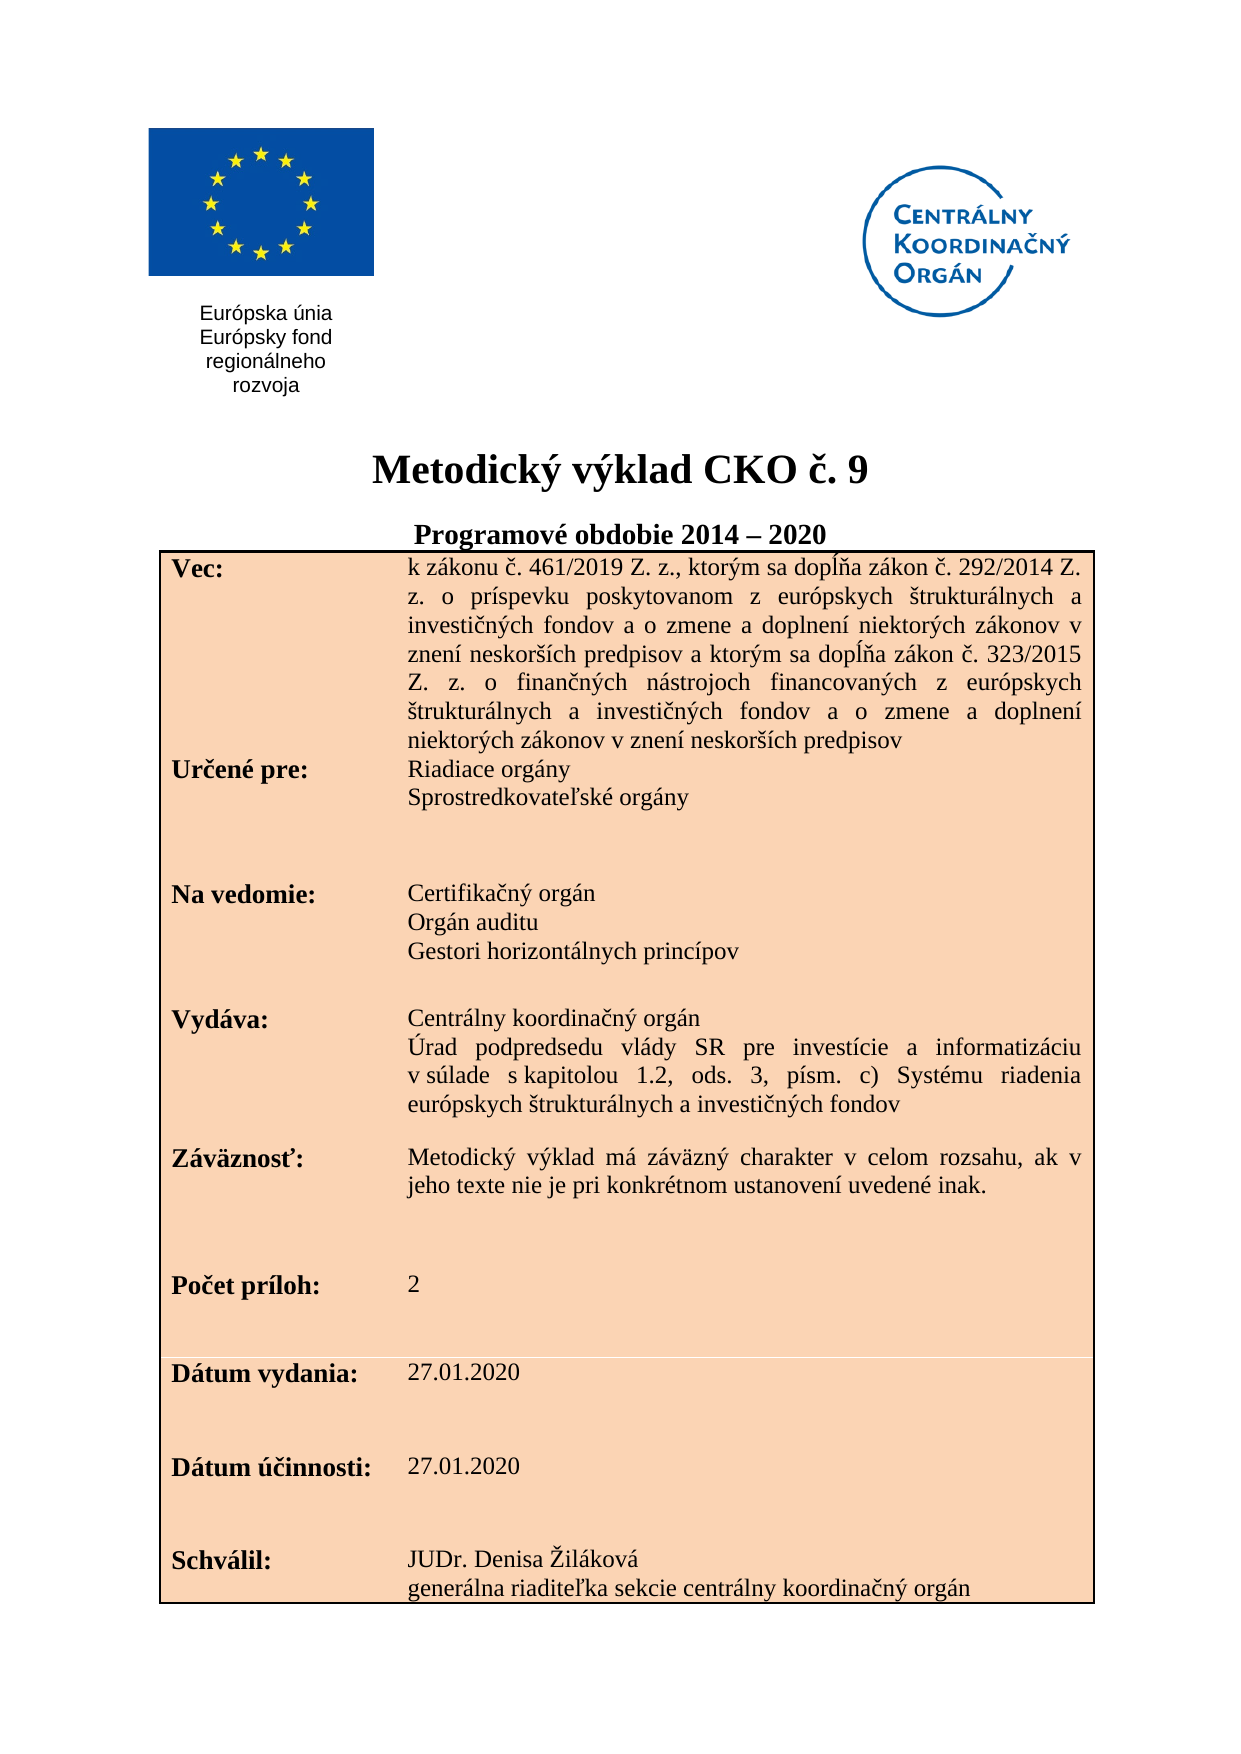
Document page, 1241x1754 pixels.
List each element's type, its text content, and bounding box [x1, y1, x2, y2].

picture [858, 163, 1071, 316]
table_cell Vydáva: [161, 1003, 396, 1142]
text Európsky fond regionálneho [148, 325, 384, 373]
table_cell Centrálny koordinačný orgán Úrad podpredsedu vlády SR pre investície a informatizáciu v súlade s kapitolou 1.2, ods. 3, písm. c) Systému riadenia európskych štrukturálnych a investičných fondov [396, 1003, 1093, 1142]
table_header Vec: [161, 553, 396, 754]
table_cell Počet príloh: [161, 1269, 396, 1357]
table_cell Dátum vydania: [161, 1358, 396, 1451]
table_cell JUDr. Denisa Žiláková generálna riaditeľka sekcie centrálny koordinačný orgán [396, 1544, 1093, 1602]
text Európska únia [148, 301, 384, 325]
text Programové obdobie 2014 – 2020 [148, 517, 1093, 550]
text rozvoja [148, 373, 384, 397]
table_header k zákonu č. 461/2019 Z. z., ktorým sa dopĺňa zákon č. 292/2014 Z. z. o príspevku poskytovanom z európskych štrukturálnych a investičných fondov a o zmene a doplnení niektorých zákonov v znení neskorších predpisov a ktorým sa dopĺňa zákon č. 323/2015 Z. z. o finančných nástrojoch financovaných z európskych štrukturálnych a investičných fondov a o zmene a doplnení niektorých zákonov v znení neskorších predpisov [396, 553, 1093, 754]
table_cell Schválil: [161, 1544, 396, 1602]
table_cell Záväznosť: [161, 1142, 396, 1269]
table_cell Na vedomie: [161, 878, 396, 1003]
table_cell Určené pre: [161, 754, 396, 878]
table_cell Riadiace orgány Sprostredkovateľské orgány [396, 754, 1093, 878]
table_cell Certifikačný orgán Orgán auditu Gestori horizontálnych princípov [396, 878, 1093, 1003]
text Metodický výklad CKO č. [148, 445, 1093, 493]
table_cell Dátum účinnosti: [161, 1451, 396, 1544]
table_cell 2 [396, 1269, 1093, 1357]
